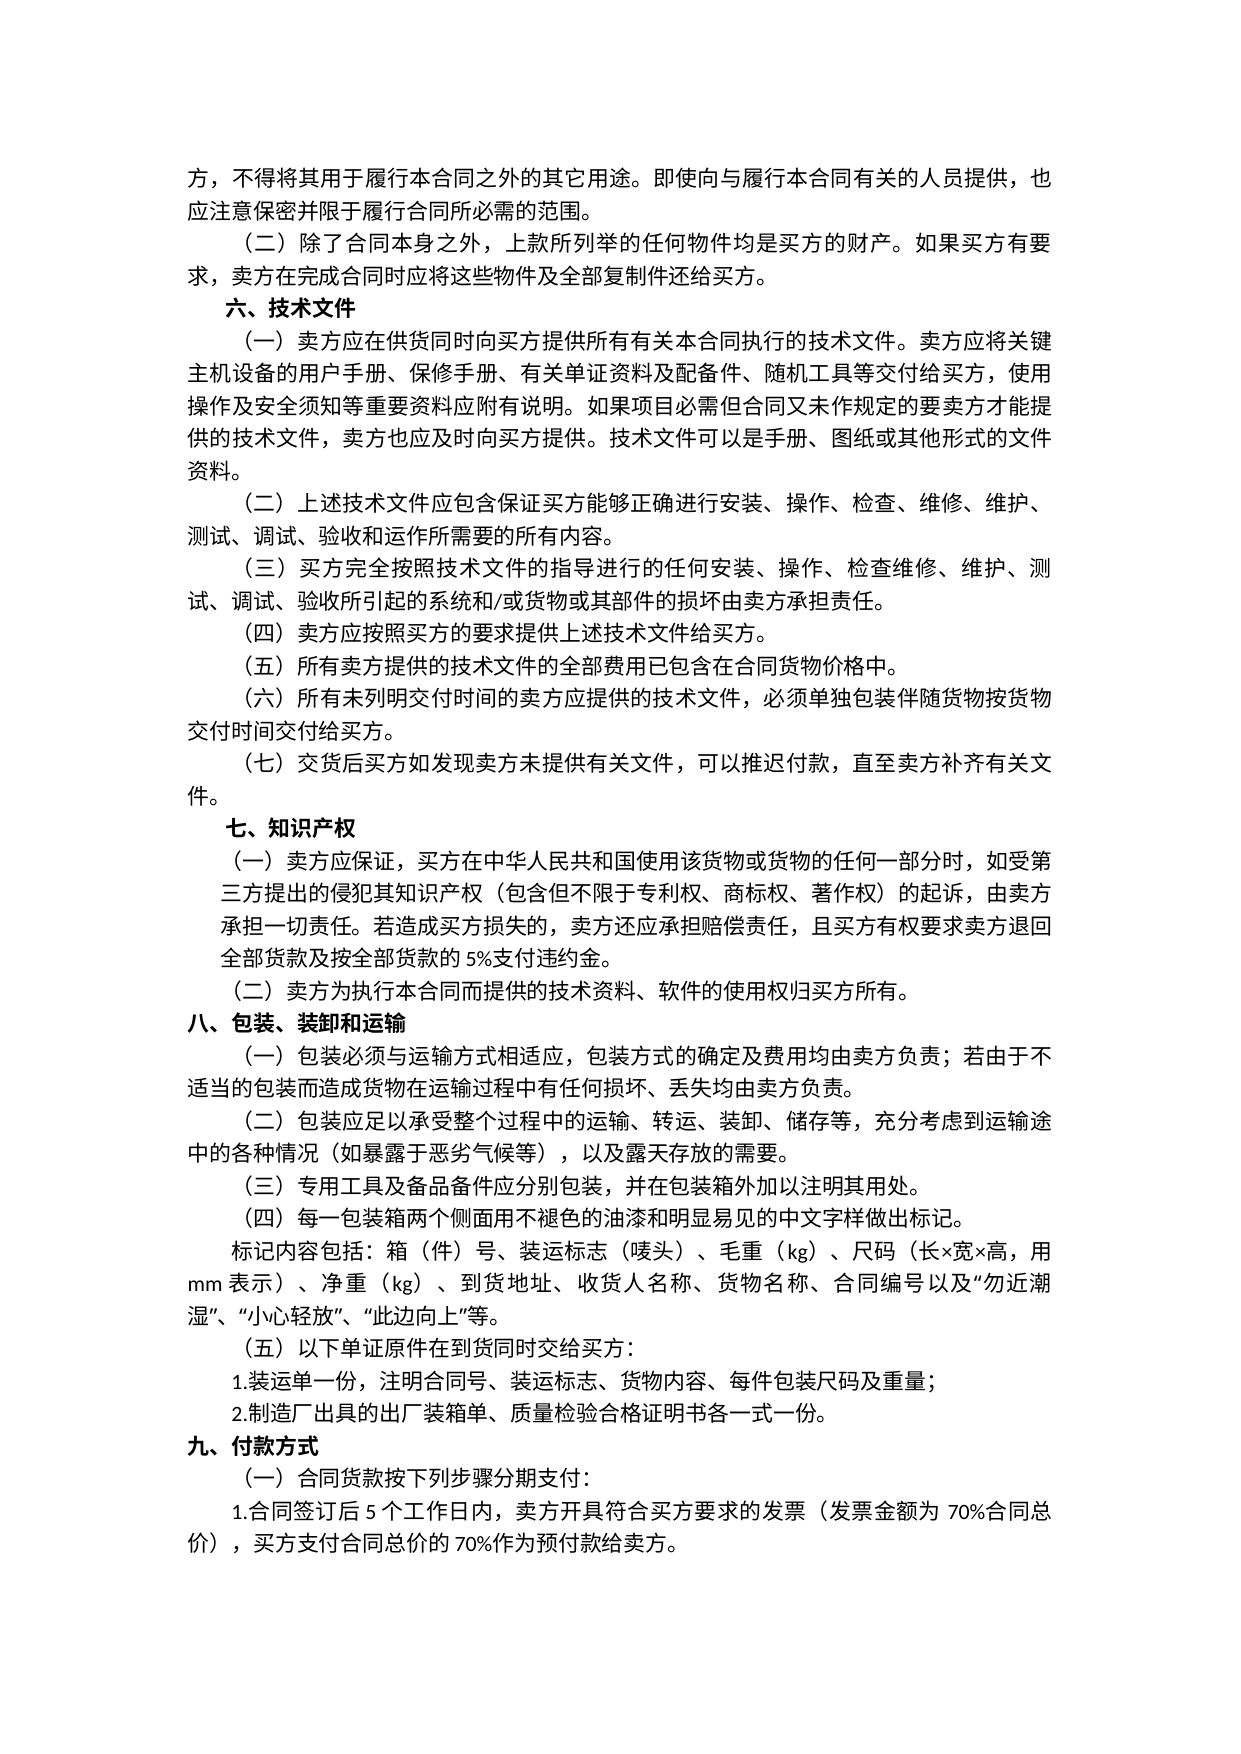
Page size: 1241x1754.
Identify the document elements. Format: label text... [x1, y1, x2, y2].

text 标记内容包括：箱（件）号、装运标志（唛头）、毛重（kg）、尺码（长×宽×高，用mm表示）、净重（kg）、到货地址、收货人名称、货物名称、合同编号以及“勿近潮湿”、“小心轻放”、“此边向上”等。 [187, 1234, 1053, 1332]
text 1.装运单一份，注明合同号、装运标志、货物内容、每件包装尺码及重量； [187, 1364, 1053, 1397]
text （一）卖方应在供货同时向买方提供所有有关本合同执行的技术文件。卖方应将关键主机设备的用户手册、保修手册、有关单证资料及配备件、随机工具等交付给买方，使用操作及安全须知等重要资料应附有说明。如果项目必需但合同又未作规定的要卖方才能提供的技术文件，卖方也应及时向买方提供。技术文件可以是手册、图纸或其他形式的文件资料。 [187, 324, 1053, 487]
text 七、知识产权 [225, 812, 1053, 844]
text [187, 162, 1053, 227]
text 1.合同签订后5个工作日内，卖方开具符合买方要求的发票（发票金额为70%合同总价），买方支付合同总价的70%作为预付款给卖方。 [187, 1494, 1053, 1559]
text （二）上述技术文件应包含保证买方能够正确进行安装、操作、检查、维修、维护、测试、调试、验收和运作所需要的所有内容。 [187, 487, 1053, 552]
text 六、技术文件 [225, 292, 1053, 324]
text （二）卖方为执行本合同而提供的技术资料、软件的使用权归买方所有。 [220, 974, 1053, 1007]
text 2.制造厂出具的出厂装箱单、质量检验合格证明书各一式一份。 [187, 1397, 1053, 1429]
text （五）以下单证原件在到货同时交给买方： [187, 1332, 1053, 1364]
text （一）合同货款按下列步骤分期支付： [187, 1462, 1053, 1494]
text （四）卖方应按照买方的要求提供上述技术文件给买方。 [187, 617, 1053, 649]
text （三）买方完全按照技术文件的指导进行的任何安装、操作、检查维修、维护、测试、调试、验收所引起的系统和/或货物或其部件的损坏由卖方承担责任。 [187, 552, 1053, 617]
text （二）包装应足以承受整个过程中的运输、转运、装卸、储存等，充分考虑到运输途中的各种情况（如暴露于恶劣气候等），以及露天存放的需要。 [187, 1104, 1053, 1169]
text （一）卖方应保证，买方在中华人民共和国使用该货物或货物的任何一部分时，如受第三方提出的侵犯其知识产权（包含但不限于专利权、商标权、著作权）的起诉，由卖方承担一切责任。若造成买方损失的，卖方还应承担赔偿责任，且买方有权要求卖方退回全部货款及按全部货款的5%支付违约金。 [220, 844, 1053, 974]
text （五）所有卖方提供的技术文件的全部费用已包含在合同货物价格中。 [187, 649, 1053, 682]
text （二）除了合同本身之外，上款所列举的任何物件均是买方的财产。如果买方有要求，卖方在完成合同时应将这些物件及全部复制件还给买方。 [187, 227, 1053, 292]
text （七）交货后买方如发现卖方未提供有关文件，可以推迟付款，直至卖方补齐有关文件。 [187, 747, 1053, 812]
text （四）每一包装箱两个侧面用不褪色的油漆和明显易见的中文字样做出标记。 [187, 1202, 1053, 1234]
text （六）所有未列明交付时间的卖方应提供的技术文件，必须单独包装伴随货物按货物交付时间交付给买方。 [187, 682, 1053, 747]
text 八、包装、装卸和运输 [187, 1007, 1053, 1039]
text （三）专用工具及备品备件应分别包装，并在包装箱外加以注明其用处。 [187, 1169, 1053, 1202]
text 九、付款方式 [187, 1429, 1053, 1462]
text （一）包装必须与运输方式相适应，包装方式的确定及费用均由卖方负责；若由于不适当的包装而造成货物在运输过程中有任何损坏、丢失均由卖方负责。 [187, 1039, 1053, 1104]
